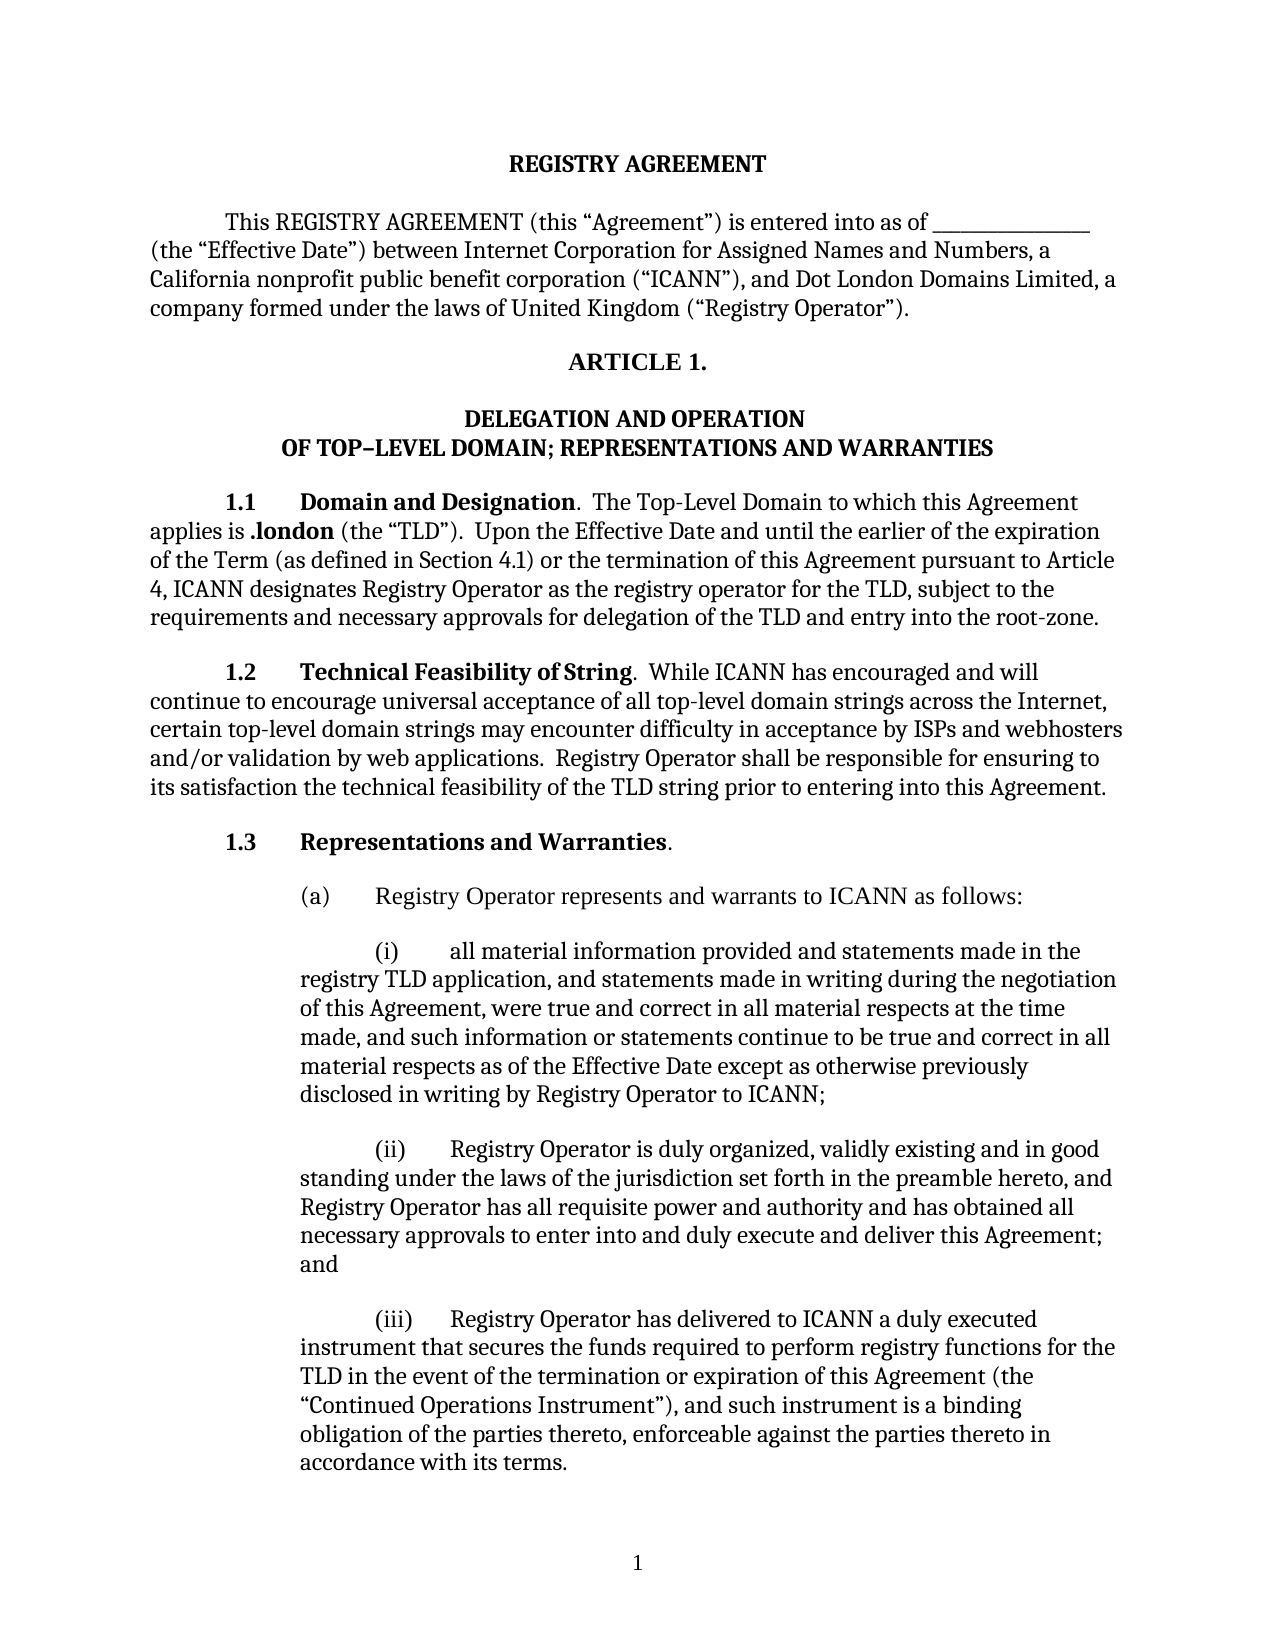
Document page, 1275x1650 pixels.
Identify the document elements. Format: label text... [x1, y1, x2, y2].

text Domain and Designation. The Top-Level Domain to which this Agreement applies is .london (the “TLD”). Upon the Effective Date and until the earlier of the expiration of the Term (as defined in Section 4.1) or the termination of this Agreement pursuant to Article 4, ICANN designates Registry Operator as the registry operator for the TLD, subject to the requirements and necessary approvals for delegation of the TLD and entry into the root-zone. [150, 487, 1125, 632]
text DELEGATION AND OPERATION OF TOP–LEVEL DOMAIN; REPRESENTATIONS AND WARRANTIES [150, 347, 1125, 462]
text Registry Operator is duly organized, validly existing and in good standing under the laws of the jurisdiction set forth in the preamble hereto, and Registry Operator has all requisite power and authority and has obtained all necessary approvals to enter into and duly execute and deliver this Agreement; and [300, 1134, 1125, 1279]
text all material information provided and statements made in the registry TLD application, and statements made in writing during the negotiation of this Agreement, were true and correct in all material respects at the time made, and such information or statements continue to be true and correct in all material respects as of the Effective Date except as otherwise previously disclosed in writing by Registry Operator to ICANN; [300, 936, 1125, 1109]
title REGISTRY AGREEMENT [150, 150, 1125, 179]
text This REGISTRY AGREEMENT (this “Agreement”) is entered into as of _________________ (the “Effective Date”) between Internet Corporation for Assigned Names and Numbers, a California nonprofit public benefit corporation (“ICANN”), and Dot London Domains Limited, a company formed under the laws of United Kingdom (“Registry Operator”). [150, 207, 1125, 322]
text Representations and Warranties. [150, 827, 1125, 856]
text Registry Operator has delivered to ICANN a duly executed instrument that secures the funds required to perform registry functions for the TLD in the event of the termination or expiration of this Agreement (the “Continued Operations Instrument”), and such instrument is a binding obligation of the parties thereto, enforceable against the parties thereto in accordance with its terms. [300, 1304, 1125, 1477]
text Registry Operator represents and warrants to ICANN as follows: [150, 881, 1125, 911]
text Technical Feasibility of String. While ICANN has encouraged and will continue to encourage universal acceptance of all top-level domain strings across the Internet, certain top-level domain strings may encounter difficulty in acceptance by ISPs and webhosters and/or validation by web applications. Registry Operator shall be responsible for ensuring to its satisfaction the technical feasibility of the TLD string prior to entering into this Agreement. [150, 657, 1125, 802]
